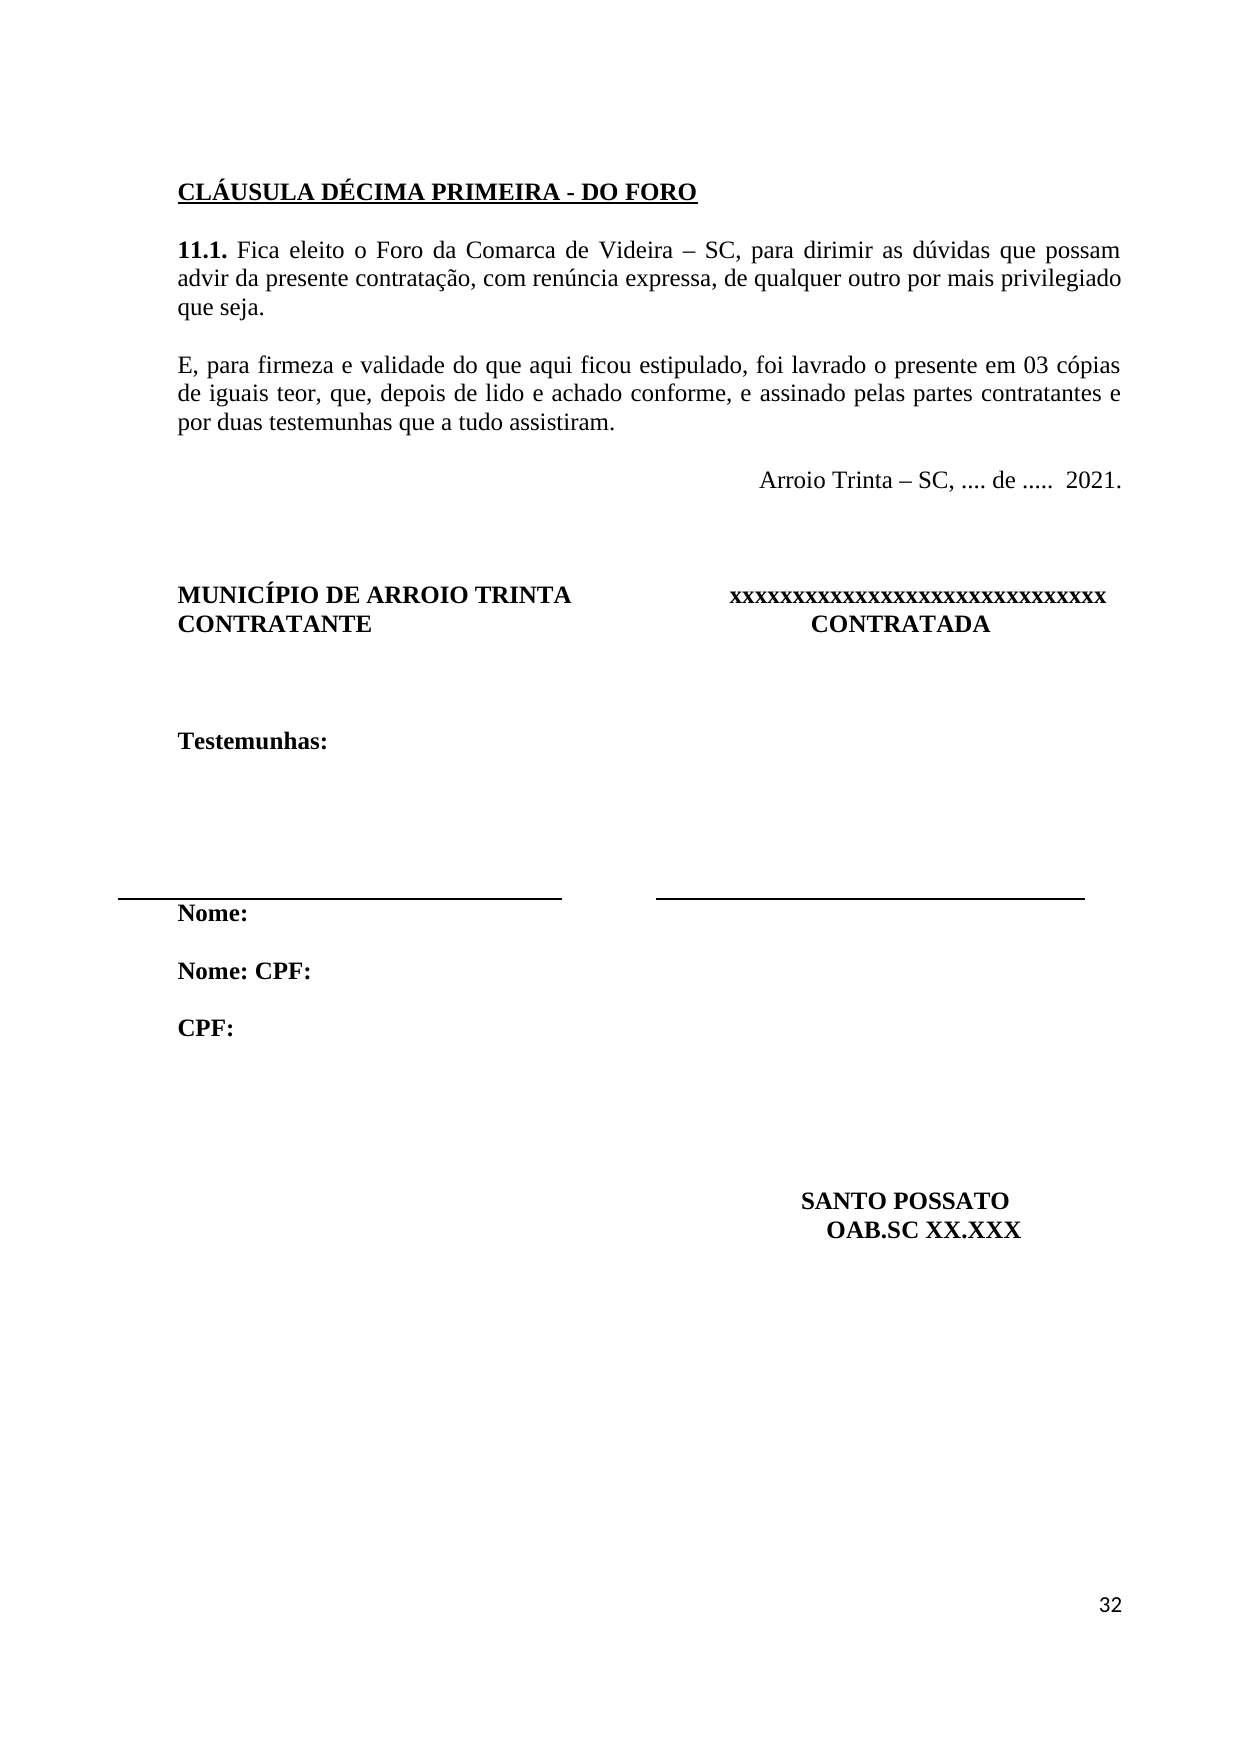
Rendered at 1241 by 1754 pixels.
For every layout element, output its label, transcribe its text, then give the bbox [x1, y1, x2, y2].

text Testemunhas: [177, 724, 1124, 754]
text E, para firmeza e validade do que aqui ficou estipulado, foi lavrado o presente em 03 cópias de iguais teor, que, depois de lido e achado conforme, e assinado pelas partes contratantes e por duas testemunhas que a tudo assistiram. [177, 350, 1122, 436]
text MUNICÍPIO DE ARROIO TRINTA xxxxxxxxxxxxxxxxxxxxxxxxxxxxxx [177, 580, 1124, 608]
text OAB.SC XX.XXX [177, 1214, 1021, 1244]
text Nome: Nome: CPF: CPF: [177, 898, 783, 1042]
text CLÁUSULA DÉCIMA PRIMEIRA - DO FORO [177, 177, 1122, 206]
text SANTO POSSATO [177, 1186, 1010, 1214]
text 11.1. Fica eleito o Foro da Comarca de Videira – SC, para dirimir as dúvidas que possam advir da presente contratação, com renúncia expressa, de qualquer outro por mais privilegiado que seja. [177, 235, 1122, 321]
text CONTRATANTE CONTRATADA [177, 608, 1124, 638]
text Arroio Trinta – SC, .... de ..... 2021. [177, 465, 1122, 493]
